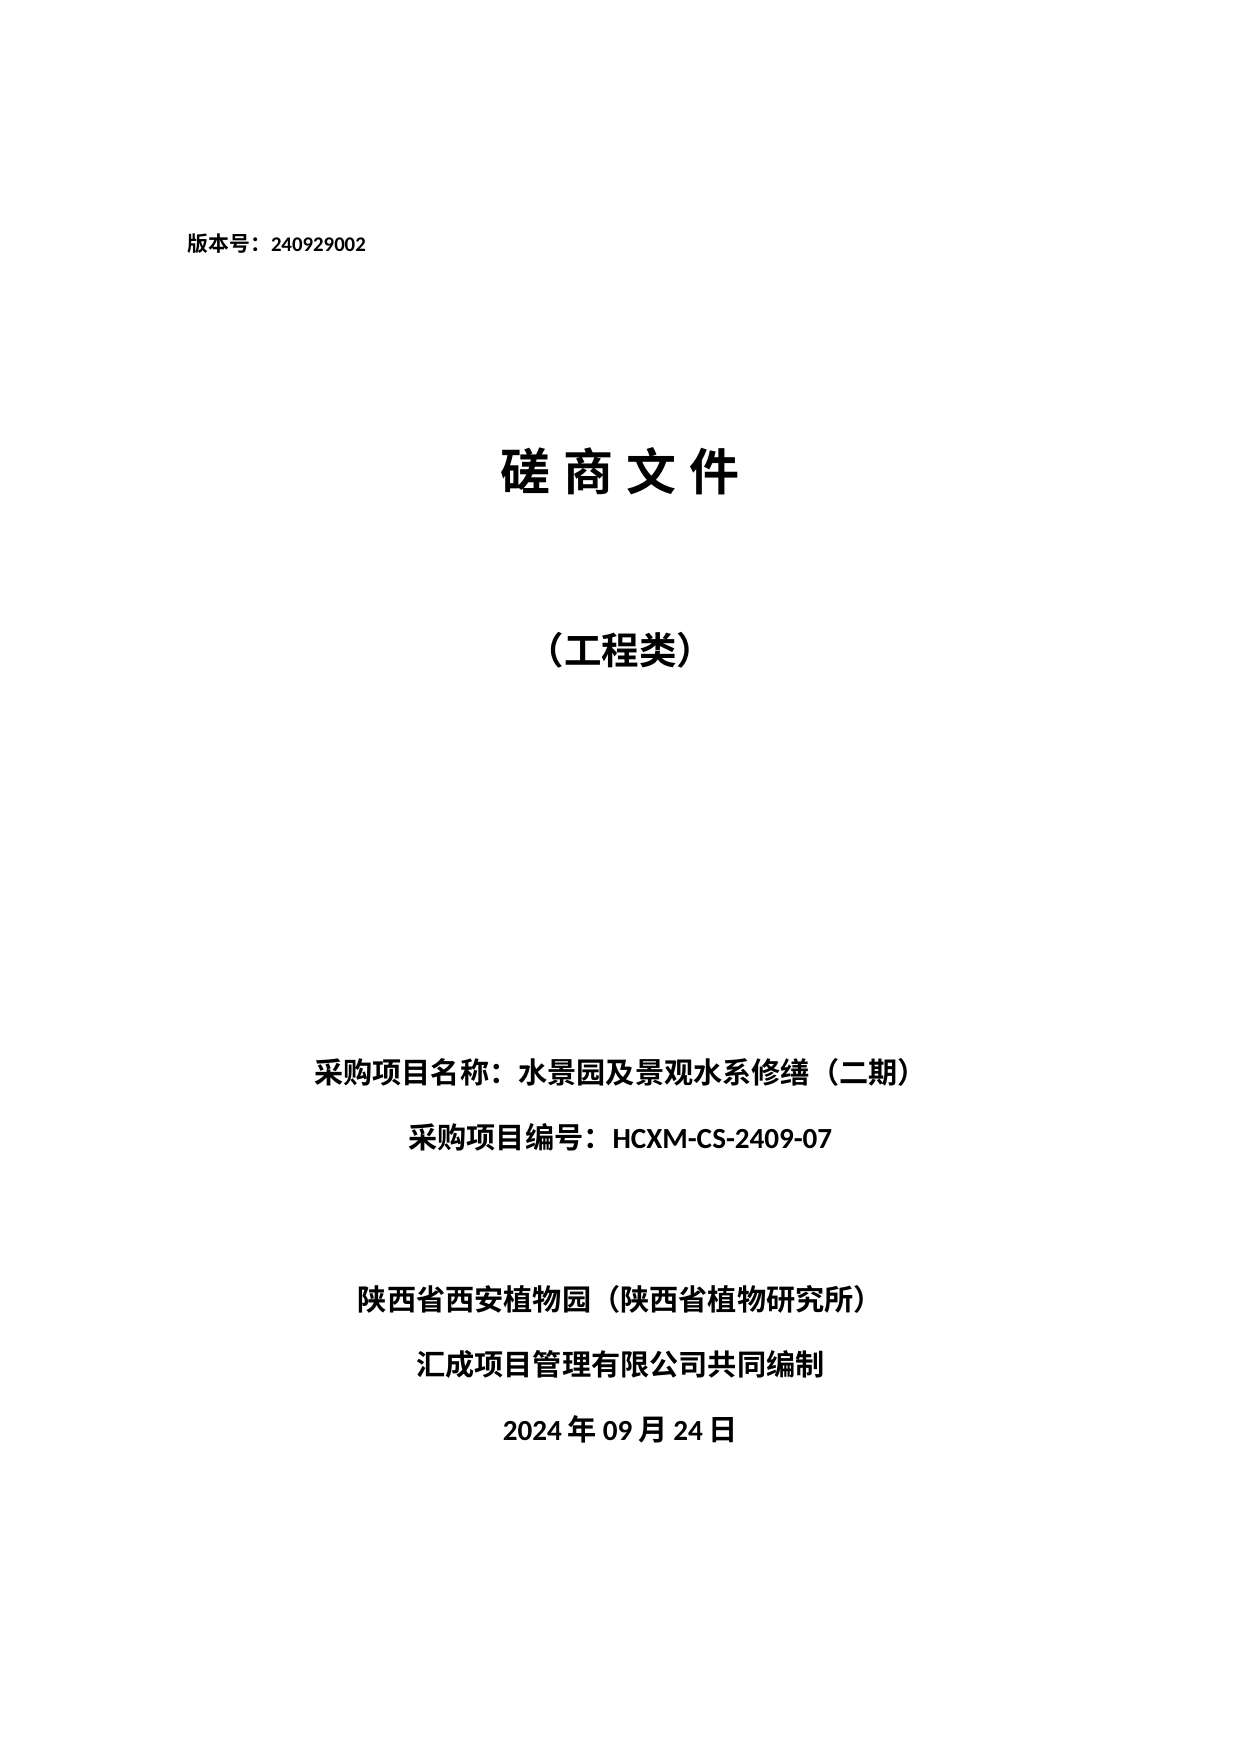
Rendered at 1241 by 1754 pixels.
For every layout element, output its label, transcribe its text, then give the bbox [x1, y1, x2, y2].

text 汇成项目管理有限公司共同编制 [187, 1332, 1053, 1397]
text 版本号：240929002 [187, 227, 1053, 422]
text 2024年09月24日 [187, 1397, 1053, 1462]
text （工程类） [187, 617, 1053, 1039]
text 采购项目名称：水景园及景观水系修缮（二期） [187, 1039, 1053, 1104]
text 采购项目编号：HCXM-CS-2409-07 [187, 1104, 1053, 1267]
text 磋 商 文 件 [187, 422, 1053, 617]
text 陕西省西安植物园（陕西省植物研究所） [187, 1267, 1053, 1332]
